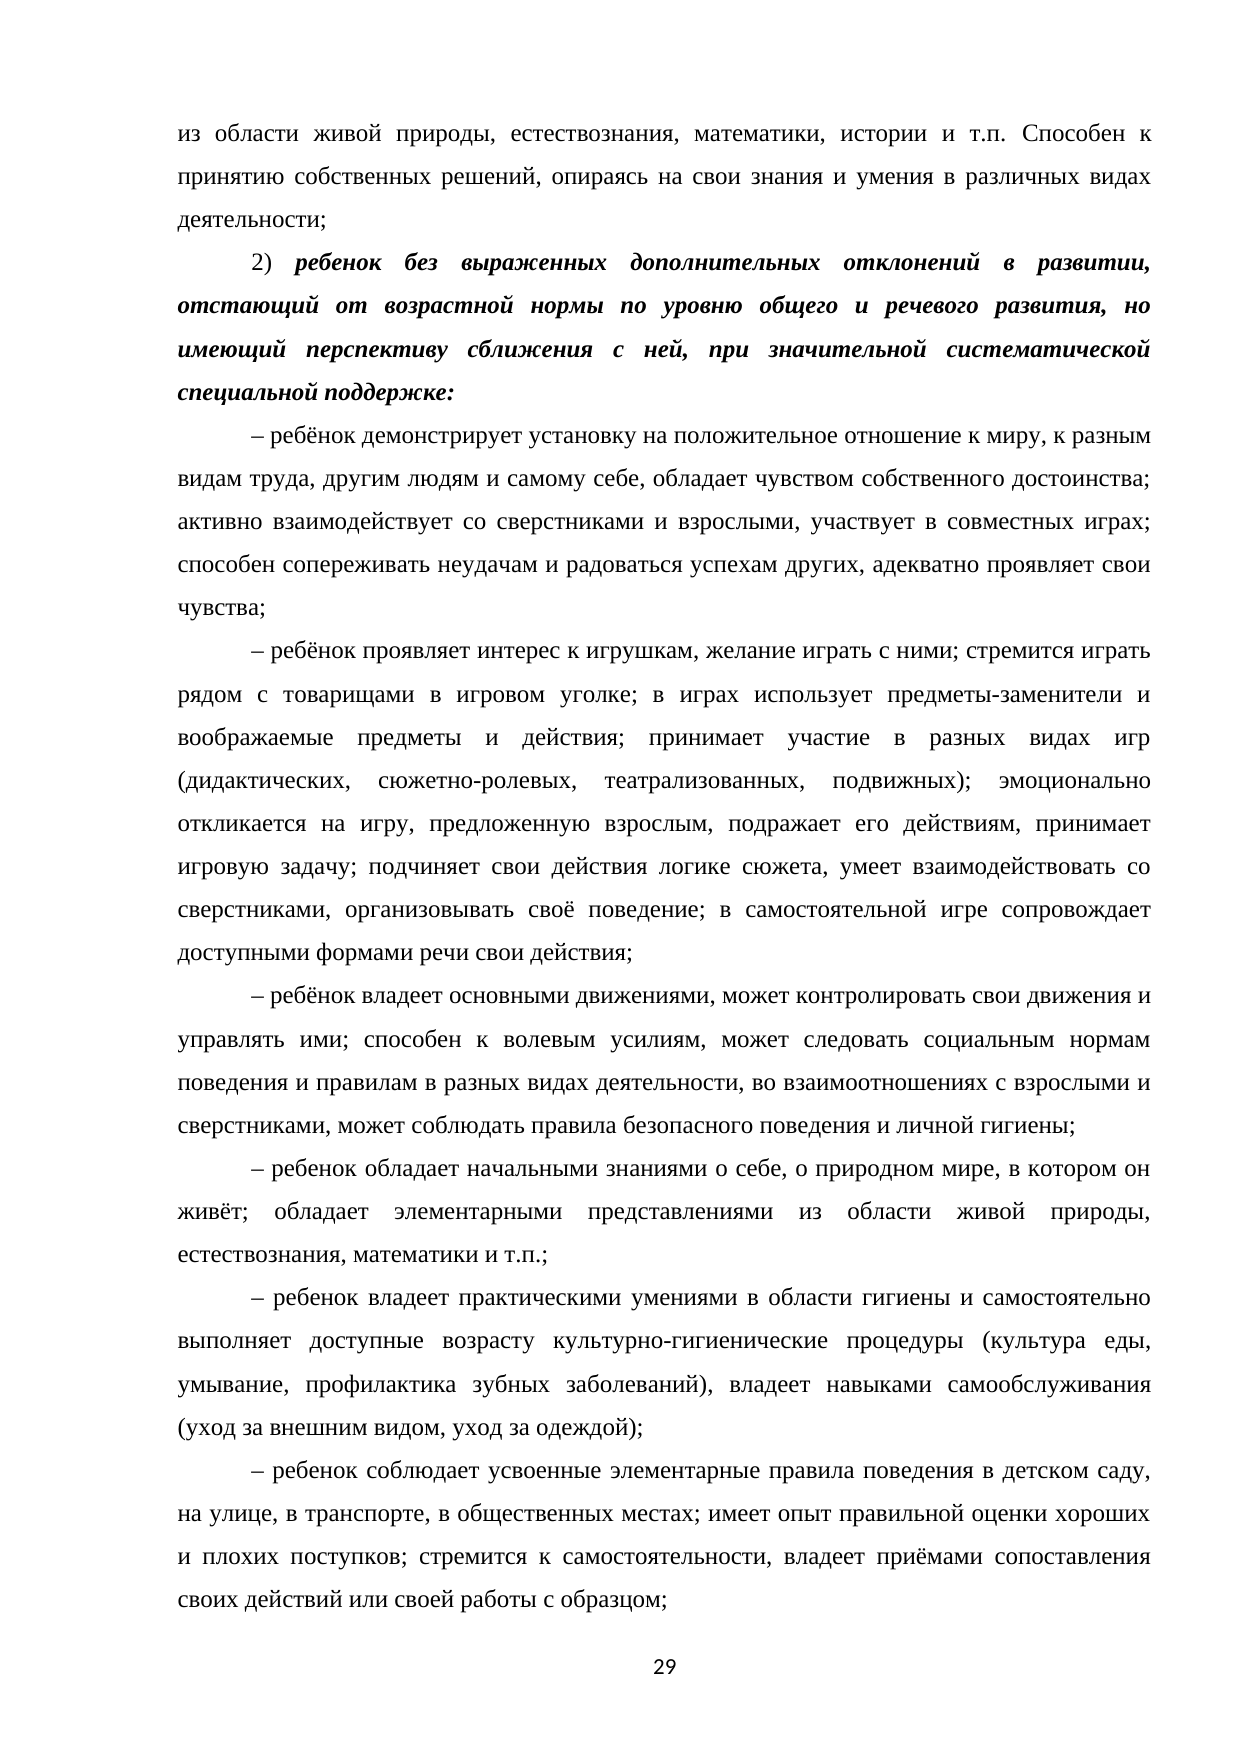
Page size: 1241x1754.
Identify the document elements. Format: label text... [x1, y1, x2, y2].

text – ребёнок владеет основными движениями, может контролировать свои движения и управлять ими; способен к волевым усилиям, может следовать социальным нормам поведения и правилам в разных видах деятельности, во взаимоотношениях с взрослыми и сверстниками, может соблюдать правила безопасного поведения и личной гигиены; [177, 981, 1152, 1139]
text 2) ребенок без выраженных дополнительных отклонений в развитии, отстающий от возрастной нормы по уровню общего и речевого развития, но имеющий перспективу сближения с ней, при значительной систематической специальной поддержке: [177, 247, 1152, 406]
text – ребенок соблюдает усвоенные элементарные правила поведения в детском саду, на улице, в транспорте, в общественных местах; имеет опыт правильной оценки хороших и плохих поступков; стремится к самостоятельности, владеет приёмами сопоставления своих действий или своей работы с образцом; [177, 1455, 1152, 1613]
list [177, 118, 1152, 233]
text – ребёнок проявляет интерес к игрушкам, желание играть с ними; стремится играть рядом с товарищами в игровом уголке; в играх использует предметы-заменители и воображаемые предметы и действия; принимает участие в разных видах игр (дидактических, сюжетно-ролевых, театрализованных, подвижных); эмоционально откликается на игру, предложенную взрослым, подражает его действиям, принимает игровую задачу; подчиняет свои действия логике сюжета, умеет взаимодействовать со сверстниками, организовывать своё поведение; в самостоятельной игре сопровождает доступными формами речи свои действия; [177, 636, 1152, 966]
text – ребенок владеет практическими умениями в области гигиены и самостоятельно выполняет доступные возрасту культурно-гигиенические процедуры (культура еды, умывание, профилактика зубных заболеваний), владеет навыками самообслуживания (уход за внешним видом, уход за одеждой); [177, 1282, 1152, 1441]
text – ребёнок демонстрирует установку на положительное отношение к миру, к разным видам труда, другим людям и самому себе, обладает чувством собственного достоинства; активно взаимодействует со сверстниками и взрослыми, участвует в совместных играх; способен сопереживать неудачам и радоваться успехам других, адекватно проявляет свои чувства; [177, 420, 1152, 621]
text – ребенок обладает начальными знаниями о себе, о природном мире, в котором он живёт; обладает элементарными представлениями из области живой природы, естествознания, математики и т.п.; [177, 1153, 1152, 1268]
